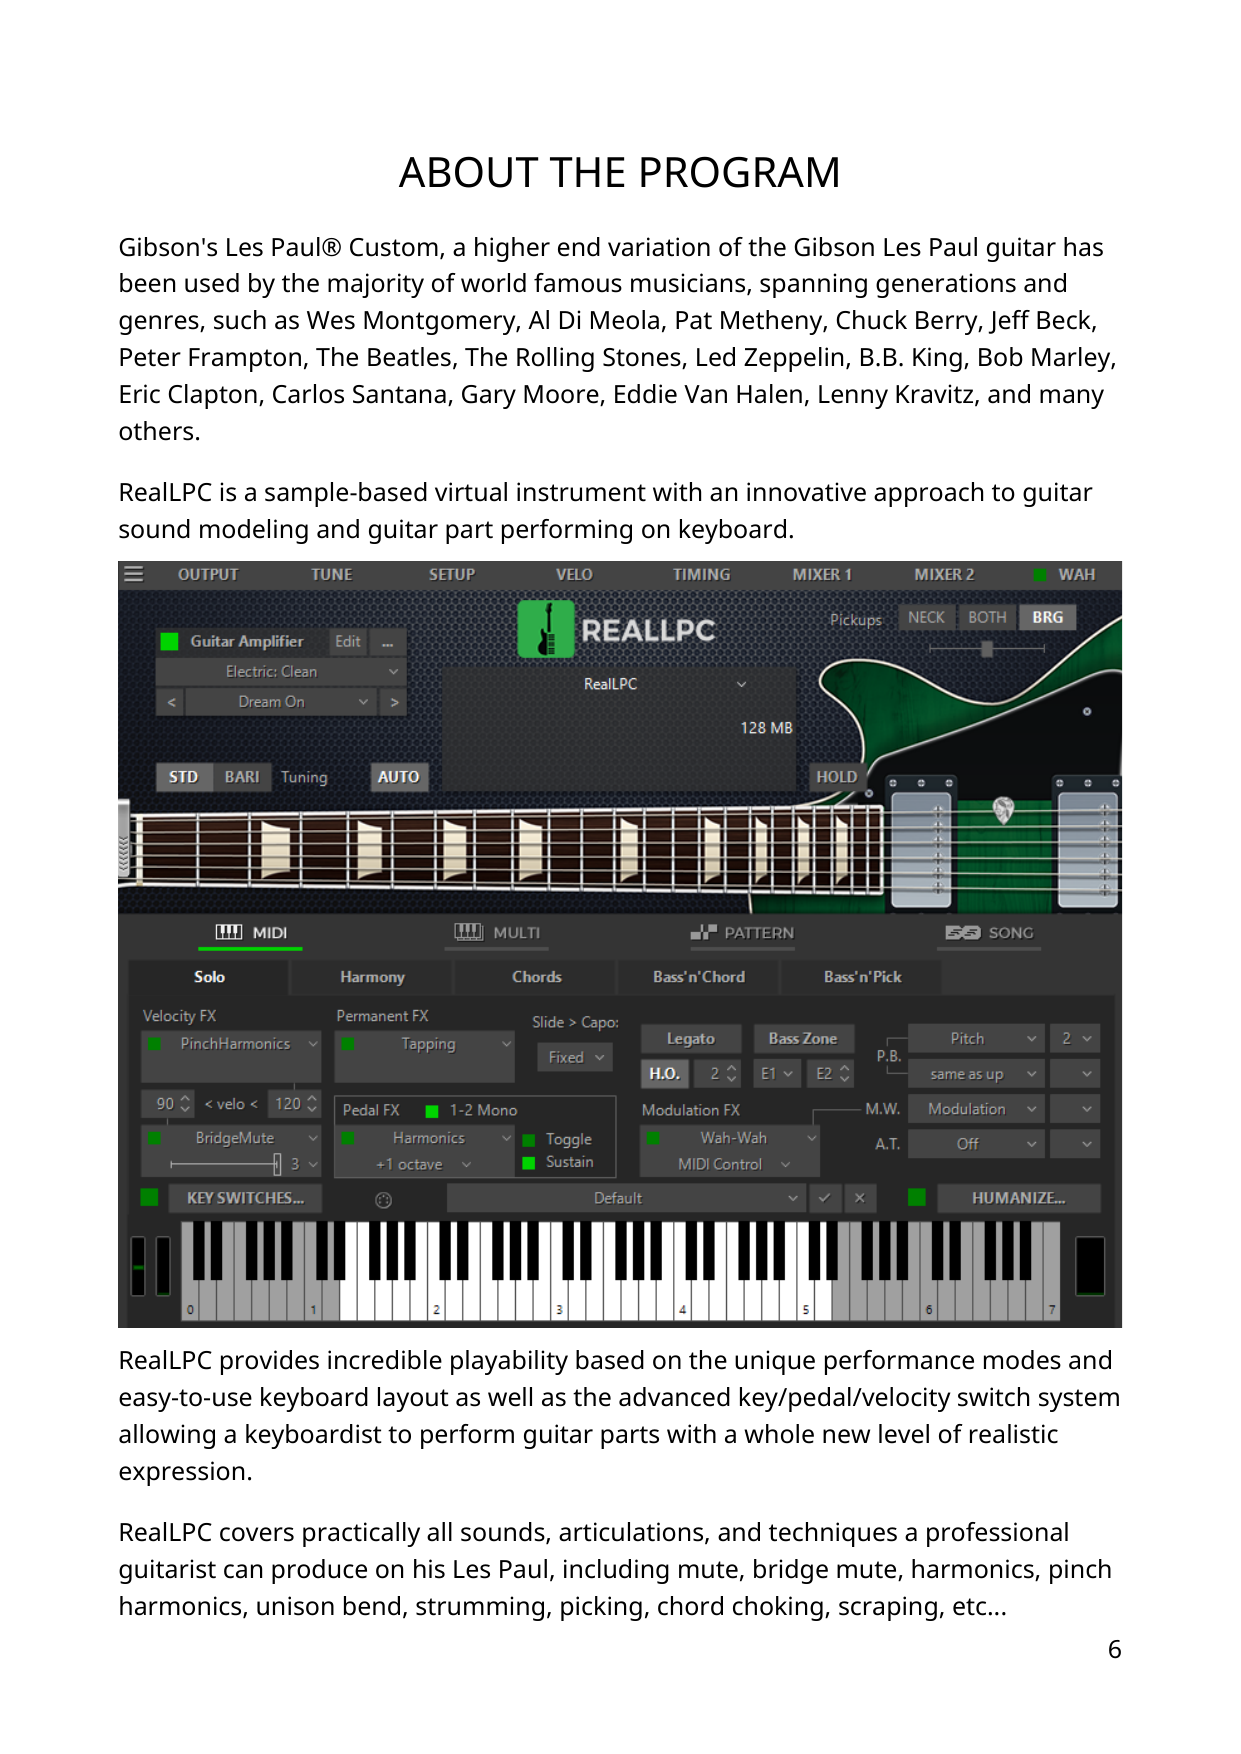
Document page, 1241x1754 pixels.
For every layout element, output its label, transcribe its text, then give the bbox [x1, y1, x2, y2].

text RealLPC is a sample-based virtual instrument with an innovative approach to guitar sound modeling and guitar part performing on keyboard. [118, 475, 1122, 546]
subtitle About the program [118, 143, 1122, 200]
picture [118, 561, 1123, 1328]
text RealLPC covers practically all sounds, articulations, and techniques a professional guitarist can produce on his Les Paul, including mute, bridge mute, harmonics, pinch harmonics, unison bend, strumming, picking, chord choking, scraping, etc... [118, 1515, 1122, 1623]
text Gibson's Les Paul® Custom, a higher end variation of the Gibson Les Paul guitar has been used by the majority of world famous musicians, spanning generations and genres, such as Wes Montgomery, Al Di Meola, Pat Metheny, Chuck Berry, Jeff Beck, Peter Frampton, The Beatles, The Rolling Stones, Led Zeppelin, B.B. King, Bob Marley, Eric Clapton, Carlos Santana, Gary Moore, Eddie Van Halen, Lenny Kravitz, and many others. [118, 229, 1122, 447]
text RealLPC provides incredible playability based on the unique performance modes and easy-to-use keyboard layout as well as the advanced key/pedal/velocity switch system allowing a keyboardist to perform guitar parts with a whole new level of realistic expression. [118, 1343, 1122, 1487]
